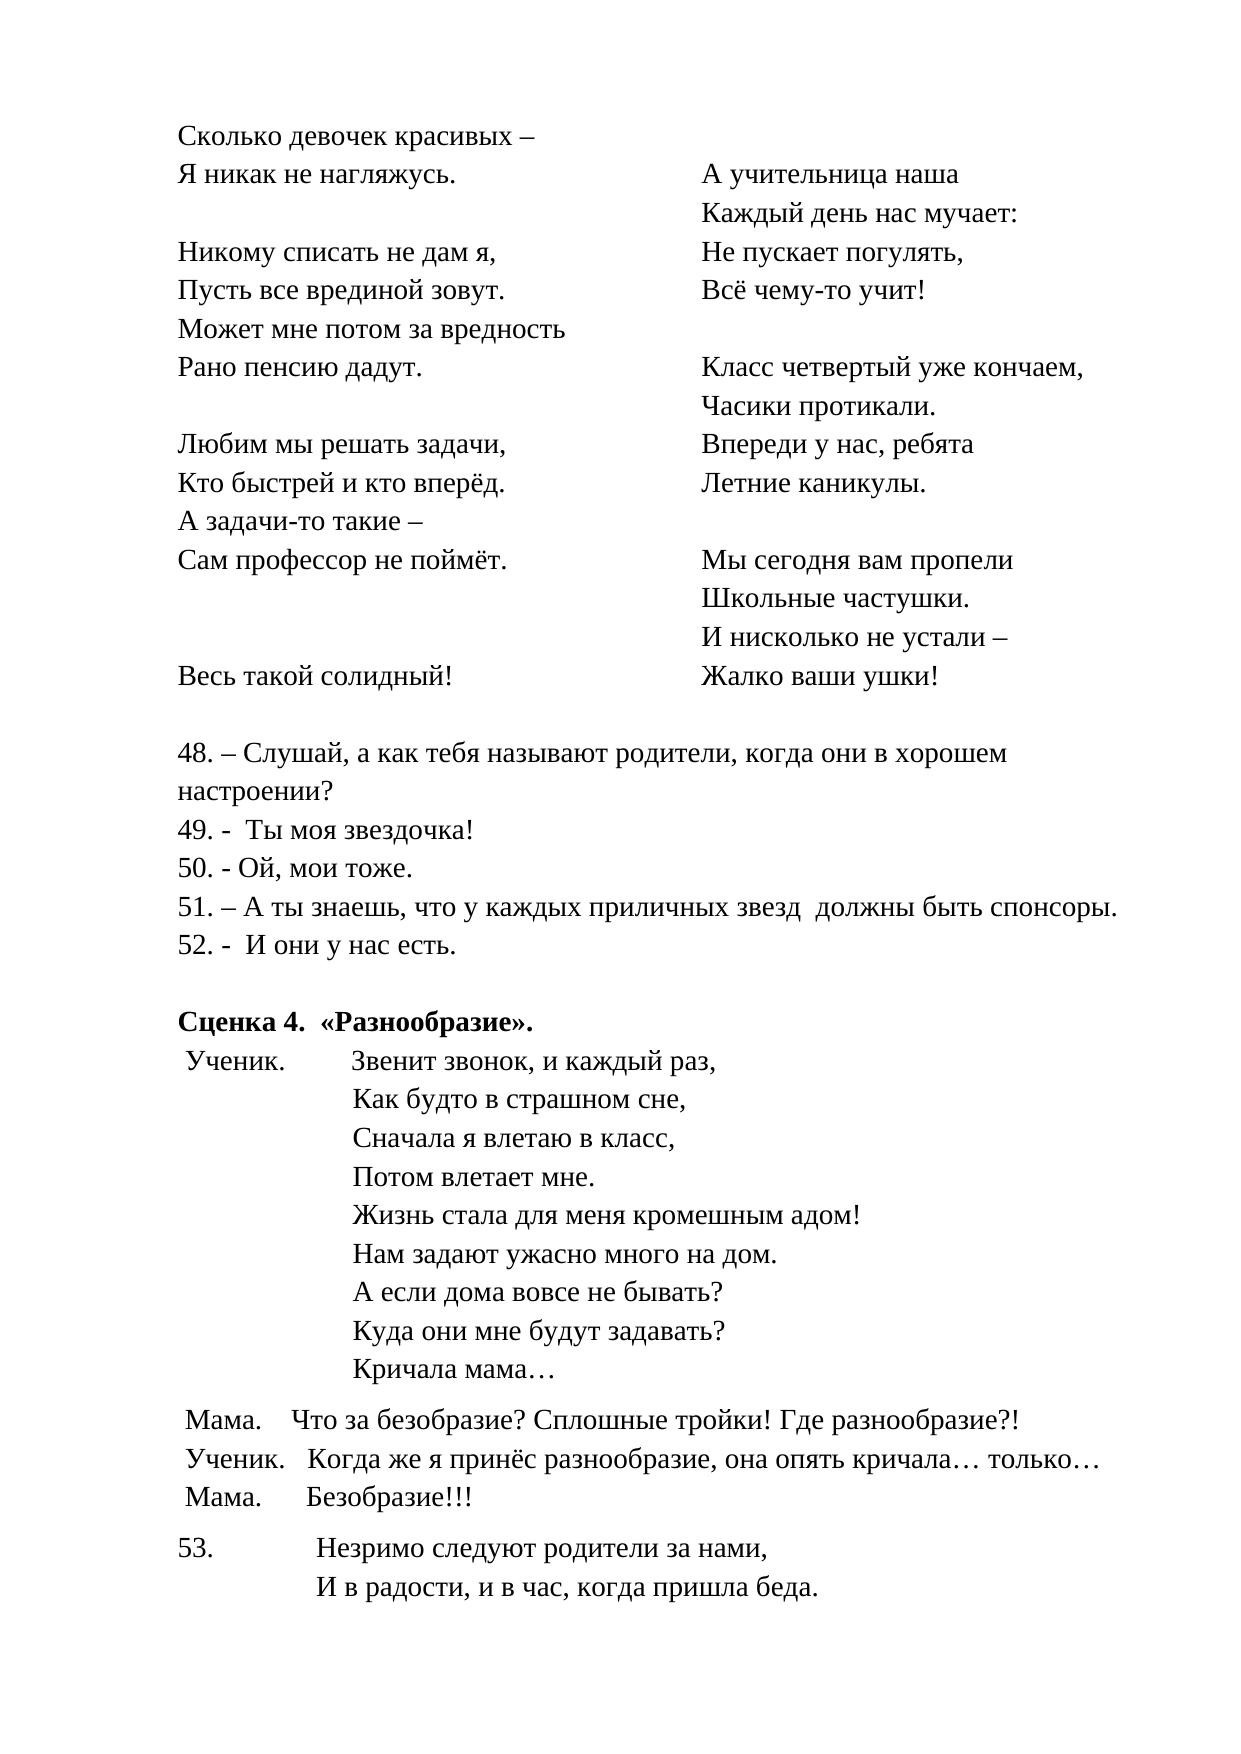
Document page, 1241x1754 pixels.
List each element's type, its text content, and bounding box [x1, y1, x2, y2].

text Рано пенсию дадут. [177, 349, 627, 383]
text Сам профессор не поймёт. [177, 542, 627, 576]
text Весь такой солидный! [177, 658, 627, 691]
text Пусть все врединой зовут. [177, 272, 627, 306]
text 48. – Слушай, а как тебя называют родители, когда они в хорошем настроении? [177, 735, 1152, 807]
text 53. Незримо следуют родители за нами, [177, 1531, 1152, 1564]
text 52. - И они у нас есть. [177, 927, 1152, 961]
text Школьные частушки. [701, 581, 1152, 614]
text Куда они мне будут задавать? [177, 1313, 1152, 1346]
text А учительница наша [701, 157, 1152, 190]
text Не пускает погулять, [701, 234, 1152, 267]
text Часики протикали. [701, 388, 1152, 421]
text И в радости, и в час, когда пришла беда. [177, 1569, 1152, 1603]
text Мы сегодня вам пропели [701, 542, 1152, 576]
text 49. - Ты моя звездочка! [177, 812, 1152, 845]
text Всё чему-то учит! [701, 272, 1152, 306]
text А задачи-то такие – [177, 503, 627, 537]
text Может мне потом за вредность [177, 311, 627, 344]
text Никому списать не дам я, [177, 234, 627, 267]
text Впереди у нас, ребята [701, 426, 1152, 460]
text Нам задают ужасно много на дом. [177, 1236, 1152, 1269]
text Я никак не нагляжусь. [177, 157, 627, 190]
text Потом влетает мне. [177, 1159, 1152, 1192]
text Любим мы решать задачи, [177, 426, 627, 460]
text Ученик. Когда же я принёс разнообразие, она опять кричала… только… [177, 1441, 1152, 1474]
text Сколько девочек красивых – [177, 118, 627, 152]
text Жизнь стала для меня кромешным адом! [177, 1197, 1152, 1231]
text Кто быстрей и кто вперёд. [177, 465, 627, 498]
text Мама. Что за безобразие? Сплошные тройки! Где разнообразие?! [177, 1402, 1152, 1436]
text И нисколько не устали – [701, 619, 1152, 653]
text 51. – А ты знаешь, что у каждых приличных звезд должны быть спонсоры. [177, 889, 1152, 922]
text Каждый день нас мучает: [701, 195, 1152, 229]
text Класс четвертый уже кончаем, [701, 349, 1152, 383]
text Жалко ваши ушки! [701, 658, 1152, 691]
text 50. - Ой, мои тоже. [177, 850, 1152, 884]
text Сначала я влетаю в класс, [177, 1120, 1152, 1154]
text Мама. Безобразие!!! [177, 1479, 1152, 1513]
text Кричала мама… [177, 1351, 1152, 1385]
text Летние каникулы. [701, 465, 1152, 498]
text Сценка 4. «Разнообразие». [177, 1004, 1152, 1038]
text Ученик. Звенит звонок, и каждый раз, [177, 1043, 1152, 1077]
text А если дома вовсе не бывать? [177, 1274, 1152, 1308]
text Как будто в страшном сне, [177, 1082, 1152, 1115]
